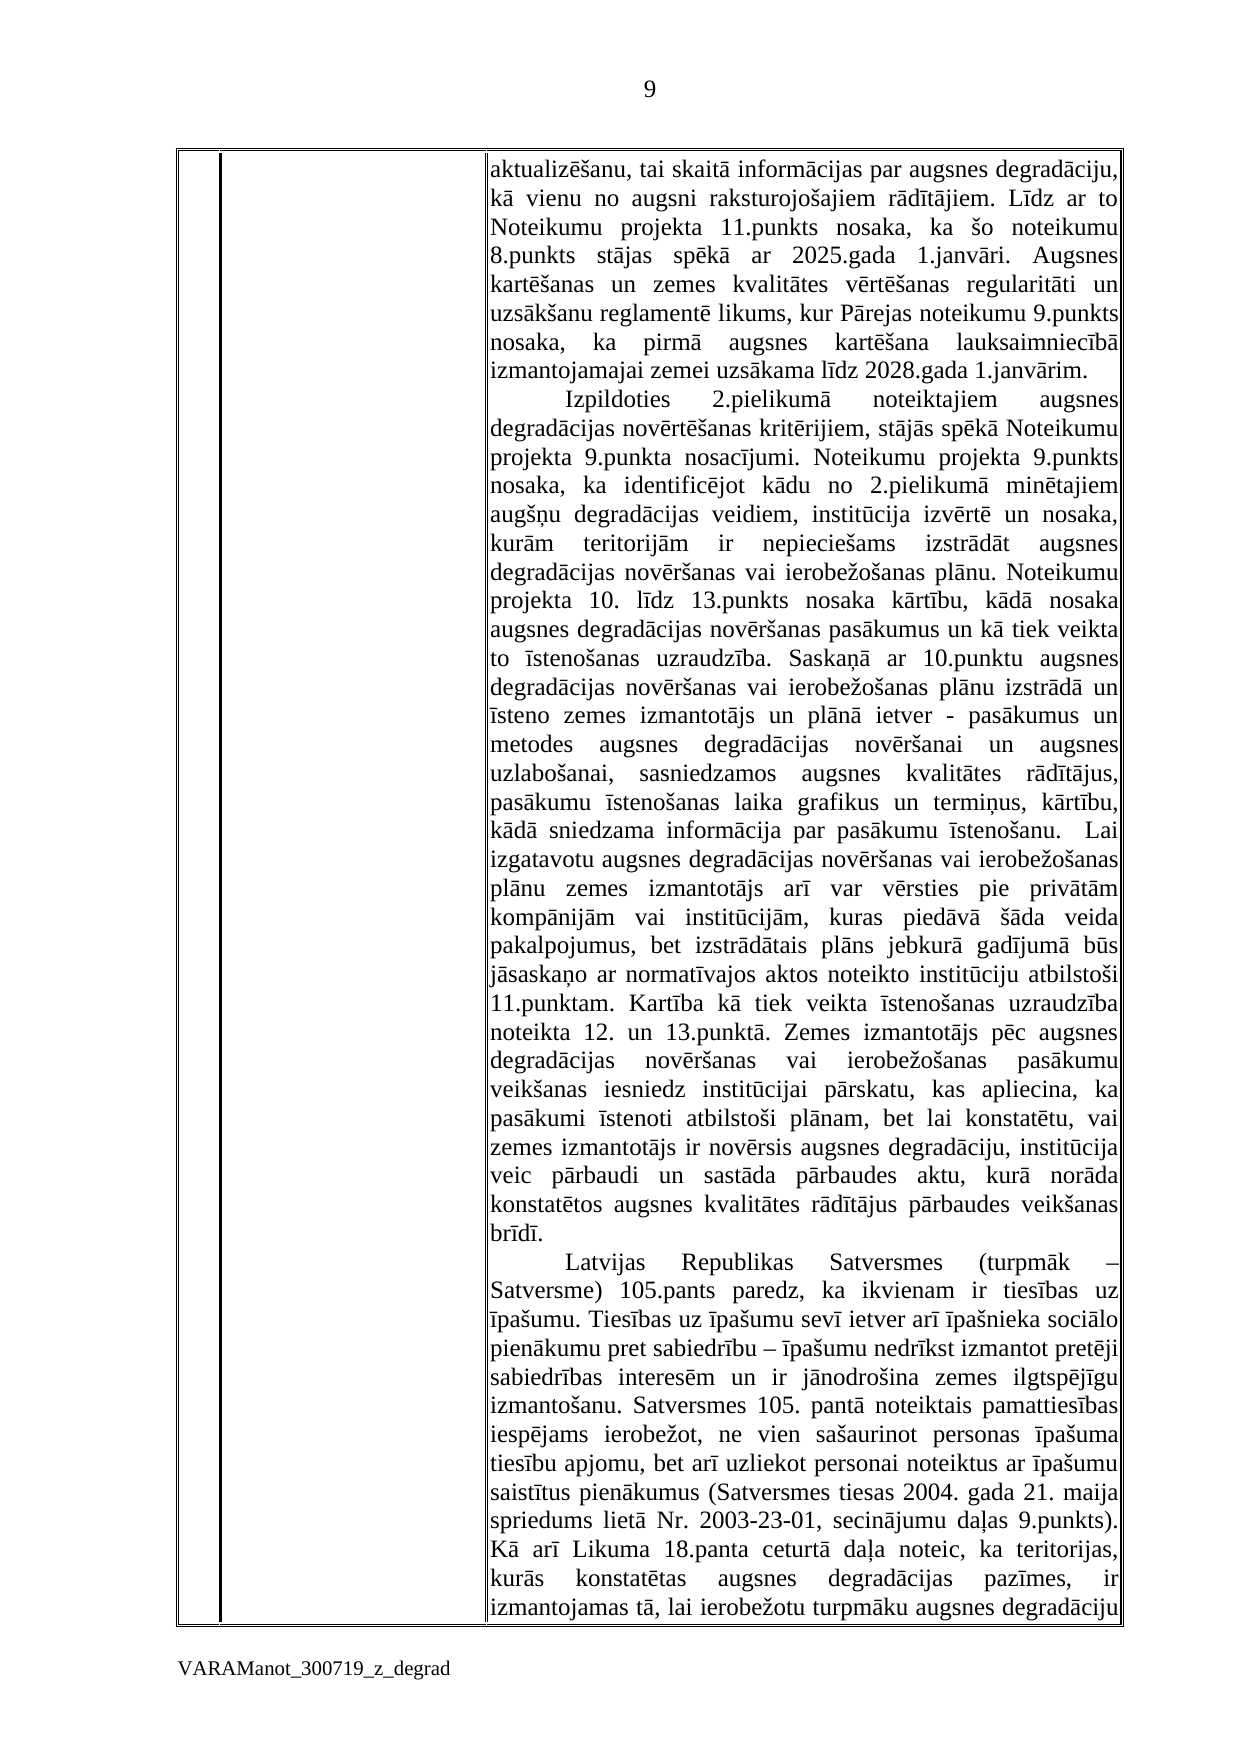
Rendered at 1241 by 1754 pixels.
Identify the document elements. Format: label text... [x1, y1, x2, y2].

table_cell 2. [177, 149, 220, 1623]
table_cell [487, 151, 1120, 1623]
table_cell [220, 151, 487, 1623]
